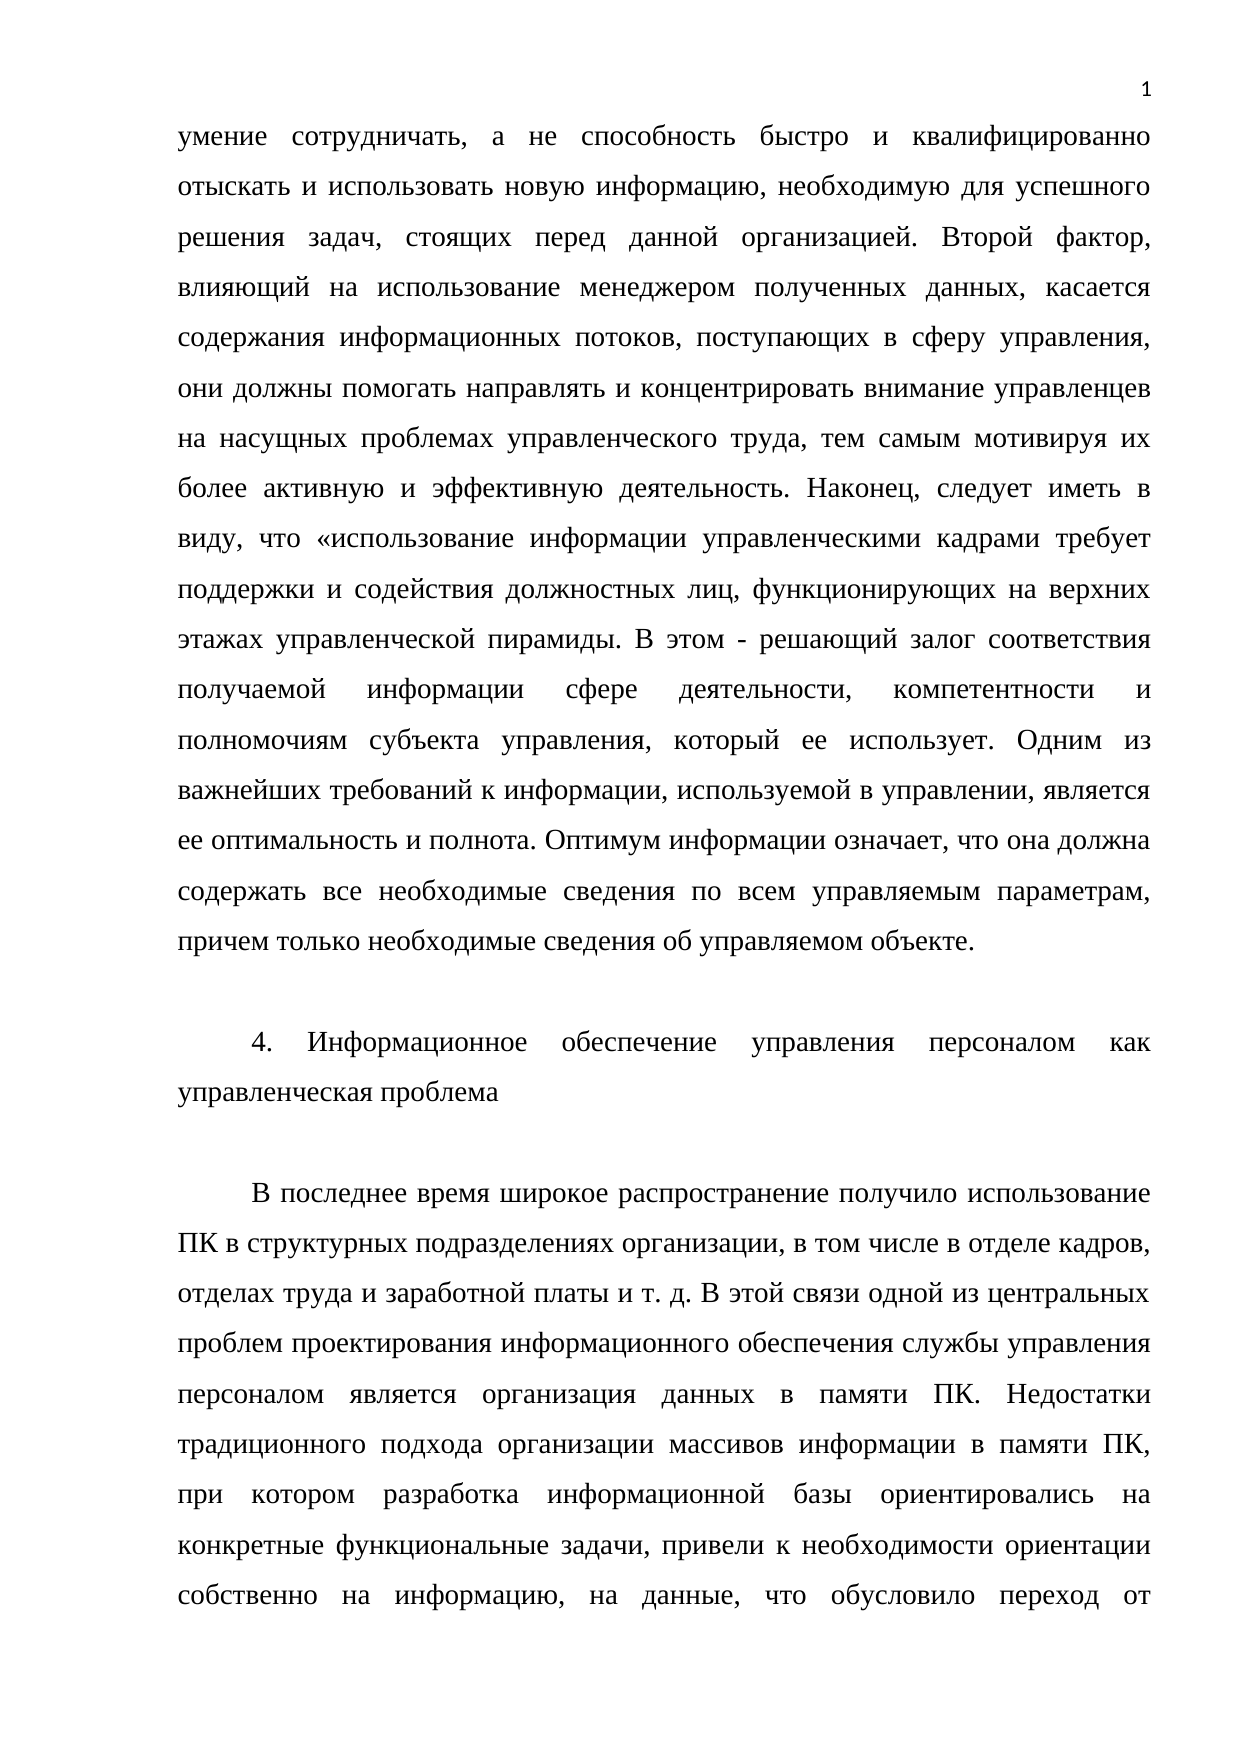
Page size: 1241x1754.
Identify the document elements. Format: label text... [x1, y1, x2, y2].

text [177, 118, 1152, 957]
text 4. Информационное обеспечение управления персоналом как управленческая проблема [177, 1024, 1152, 1108]
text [177, 1175, 1152, 1611]
